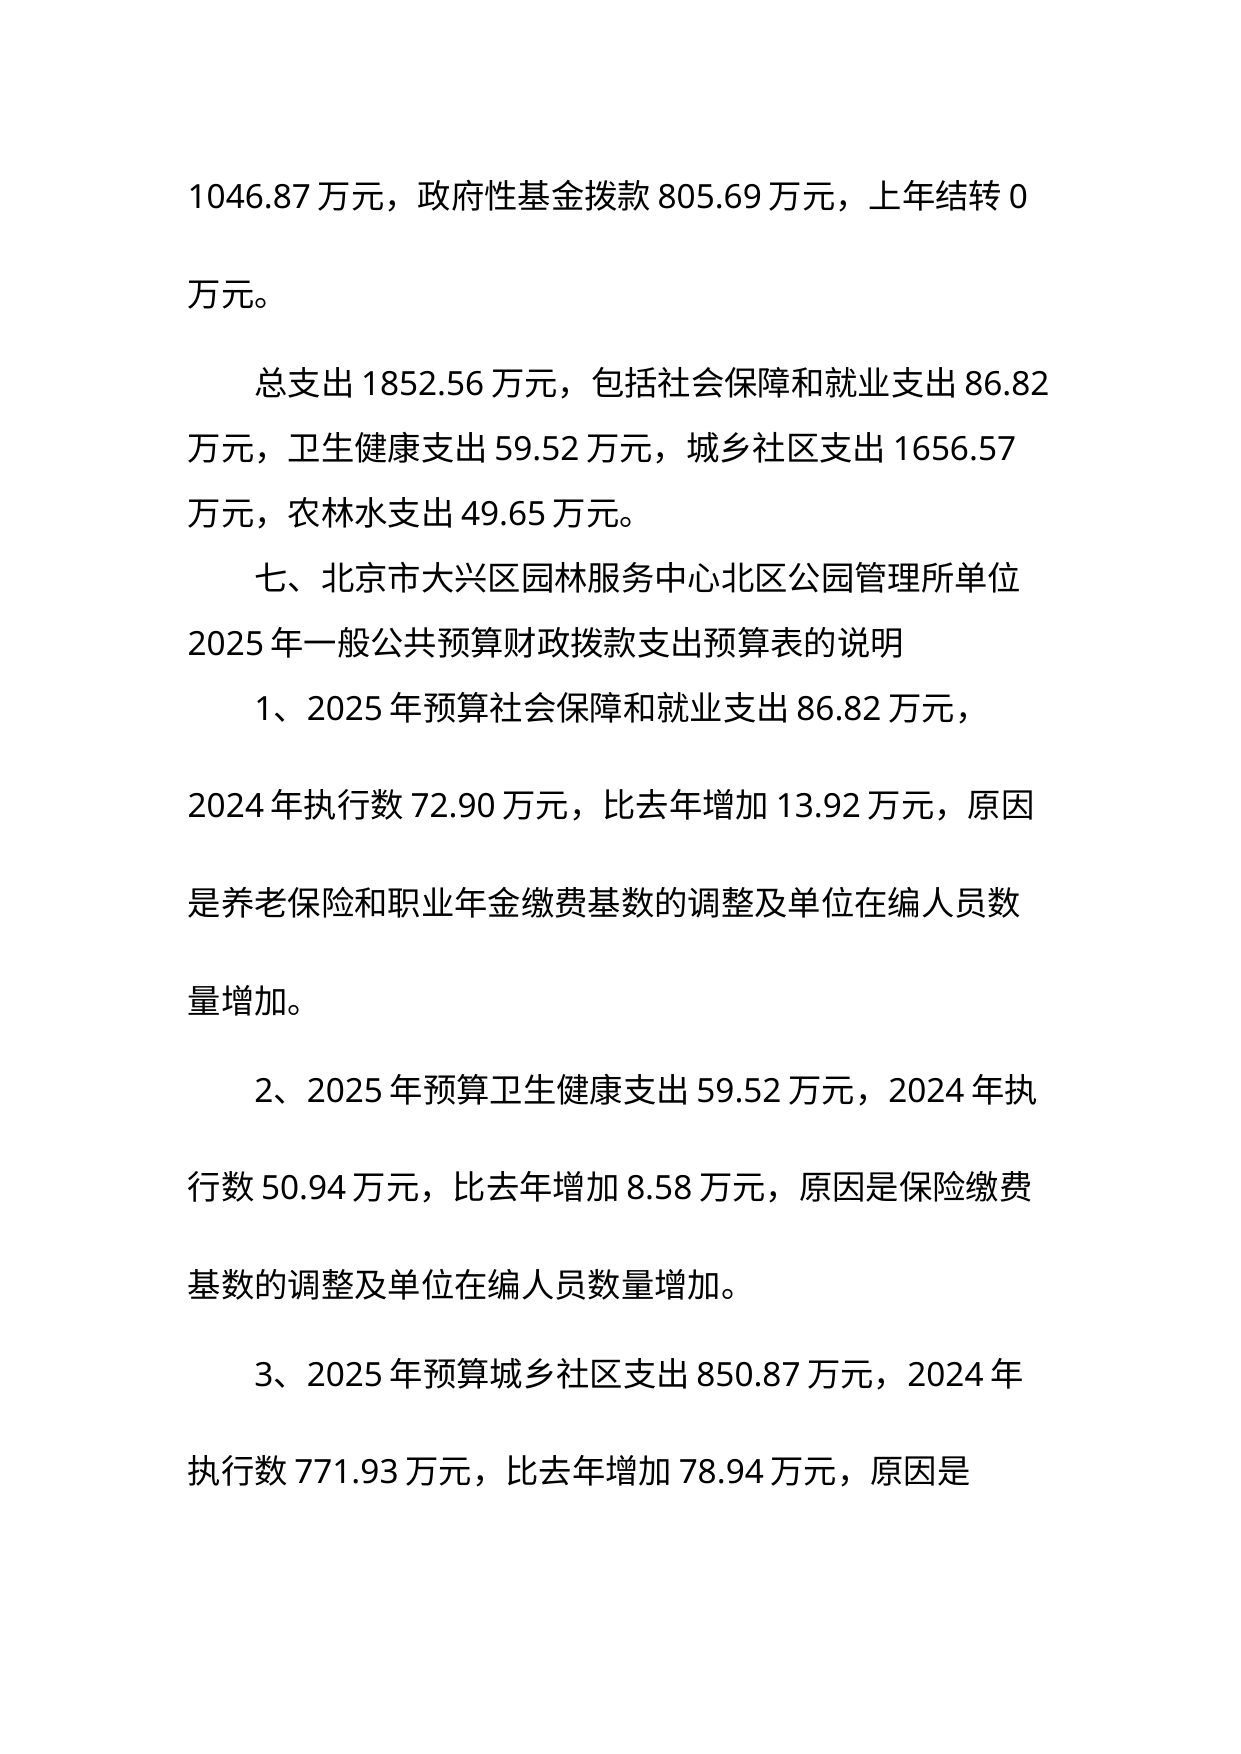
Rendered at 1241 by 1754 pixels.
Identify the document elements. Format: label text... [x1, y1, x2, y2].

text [187, 162, 1053, 324]
text 总支出1852.56万元，包括社会保障和就业支出86.82万元，卫生健康支出59.52万元，城乡社区支出1656.57万元，农林水支出49.65万元。 [187, 348, 1053, 543]
text 七、北京市大兴区园林服务中心北区公园管理所单位2025年一般公共预算财政拨款支出预算表的说明 [187, 543, 1053, 673]
text 1、2025年预算社会保障和就业支出86.82万元，2024年执行数72.90万元，比去年增加13.92万元，原因是养老保险和职业年金缴费基数的调整及单位在编人员数量增加。 [187, 673, 1053, 1031]
text 2、2025年预算卫生健康支出59.52万元，2024年执行数50.94万元，比去年增加8.58万元，原因是保险缴费基数的调整及单位在编人员数量增加。 [187, 1055, 1053, 1315]
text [187, 1339, 1053, 1502]
